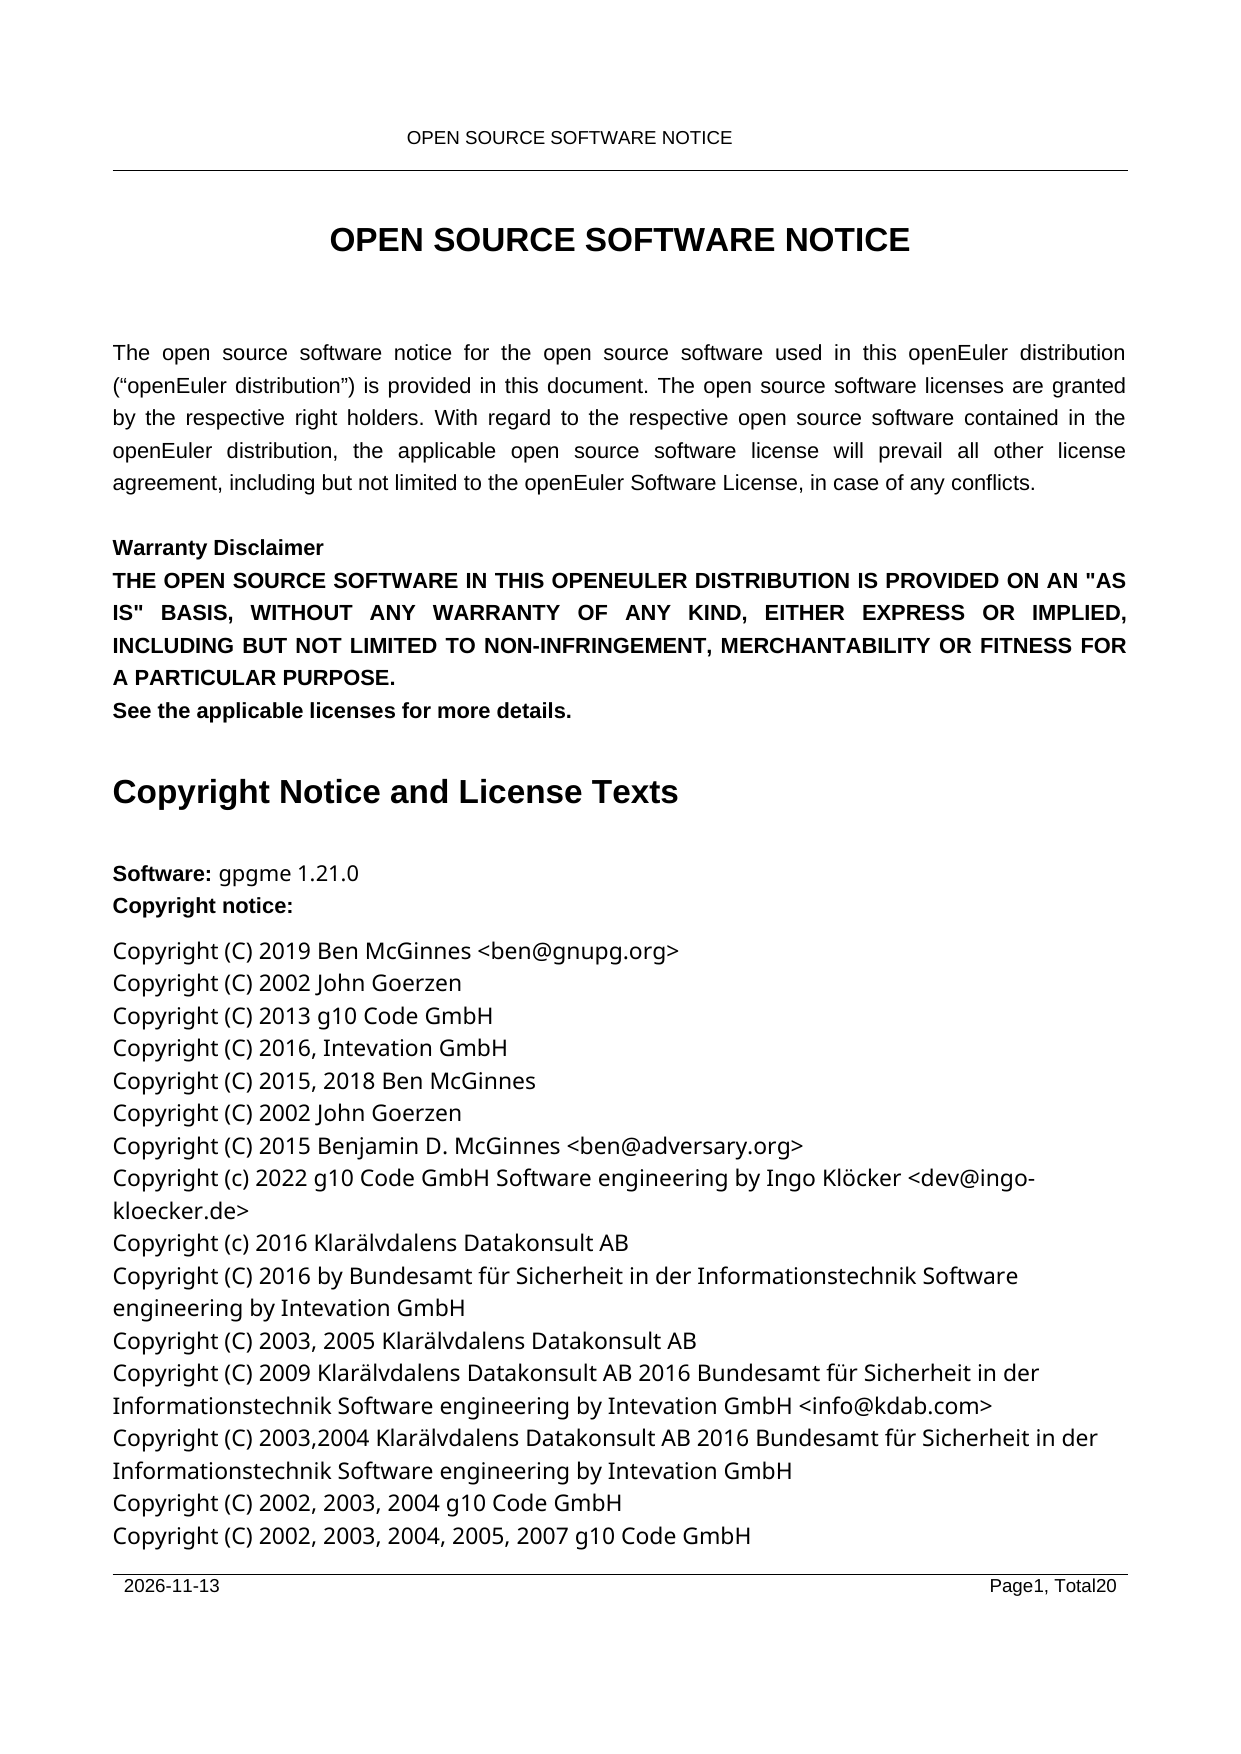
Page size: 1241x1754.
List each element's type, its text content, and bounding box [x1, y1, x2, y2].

text The open source software notice for the open source software used in this openEuler distribution (“openEuler distribution”) is provided in this document. The open source software licenses are granted by the respective right holders. With regard to the respective open source software contained in the openEuler distribution, the applicable open source software license will prevail all other license agreement, including but not limited to the openEuler Software License, in case of any conflicts. [112, 336, 1128, 499]
text OPEN SOURCE SOFTWARE NOTICE [112, 206, 1128, 271]
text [112, 934, 1128, 1551]
title Software: gpgme 1.21.0 [112, 856, 1128, 889]
text Copyright Notice and License Texts [112, 759, 1128, 824]
text THE OPEN SOURCE SOFTWARE IN THIS OPENEULER DISTRIBUTION IS PROVIDED ON AN "AS IS" BASIS, WITHOUT ANY WARRANTY OF ANY KIND, EITHER EXPRESS OR IMPLIED, INCLUDING BUT NOT LIMITED TO NON-INFRINGEMENT, MERCHANTABILITY OR FITNESS FOR A PARTICULAR PURPOSE. See the applicable licenses for more details. [112, 564, 1128, 726]
text Warranty Disclaimer [112, 531, 1128, 564]
text Copyright notice: [112, 889, 1128, 921]
